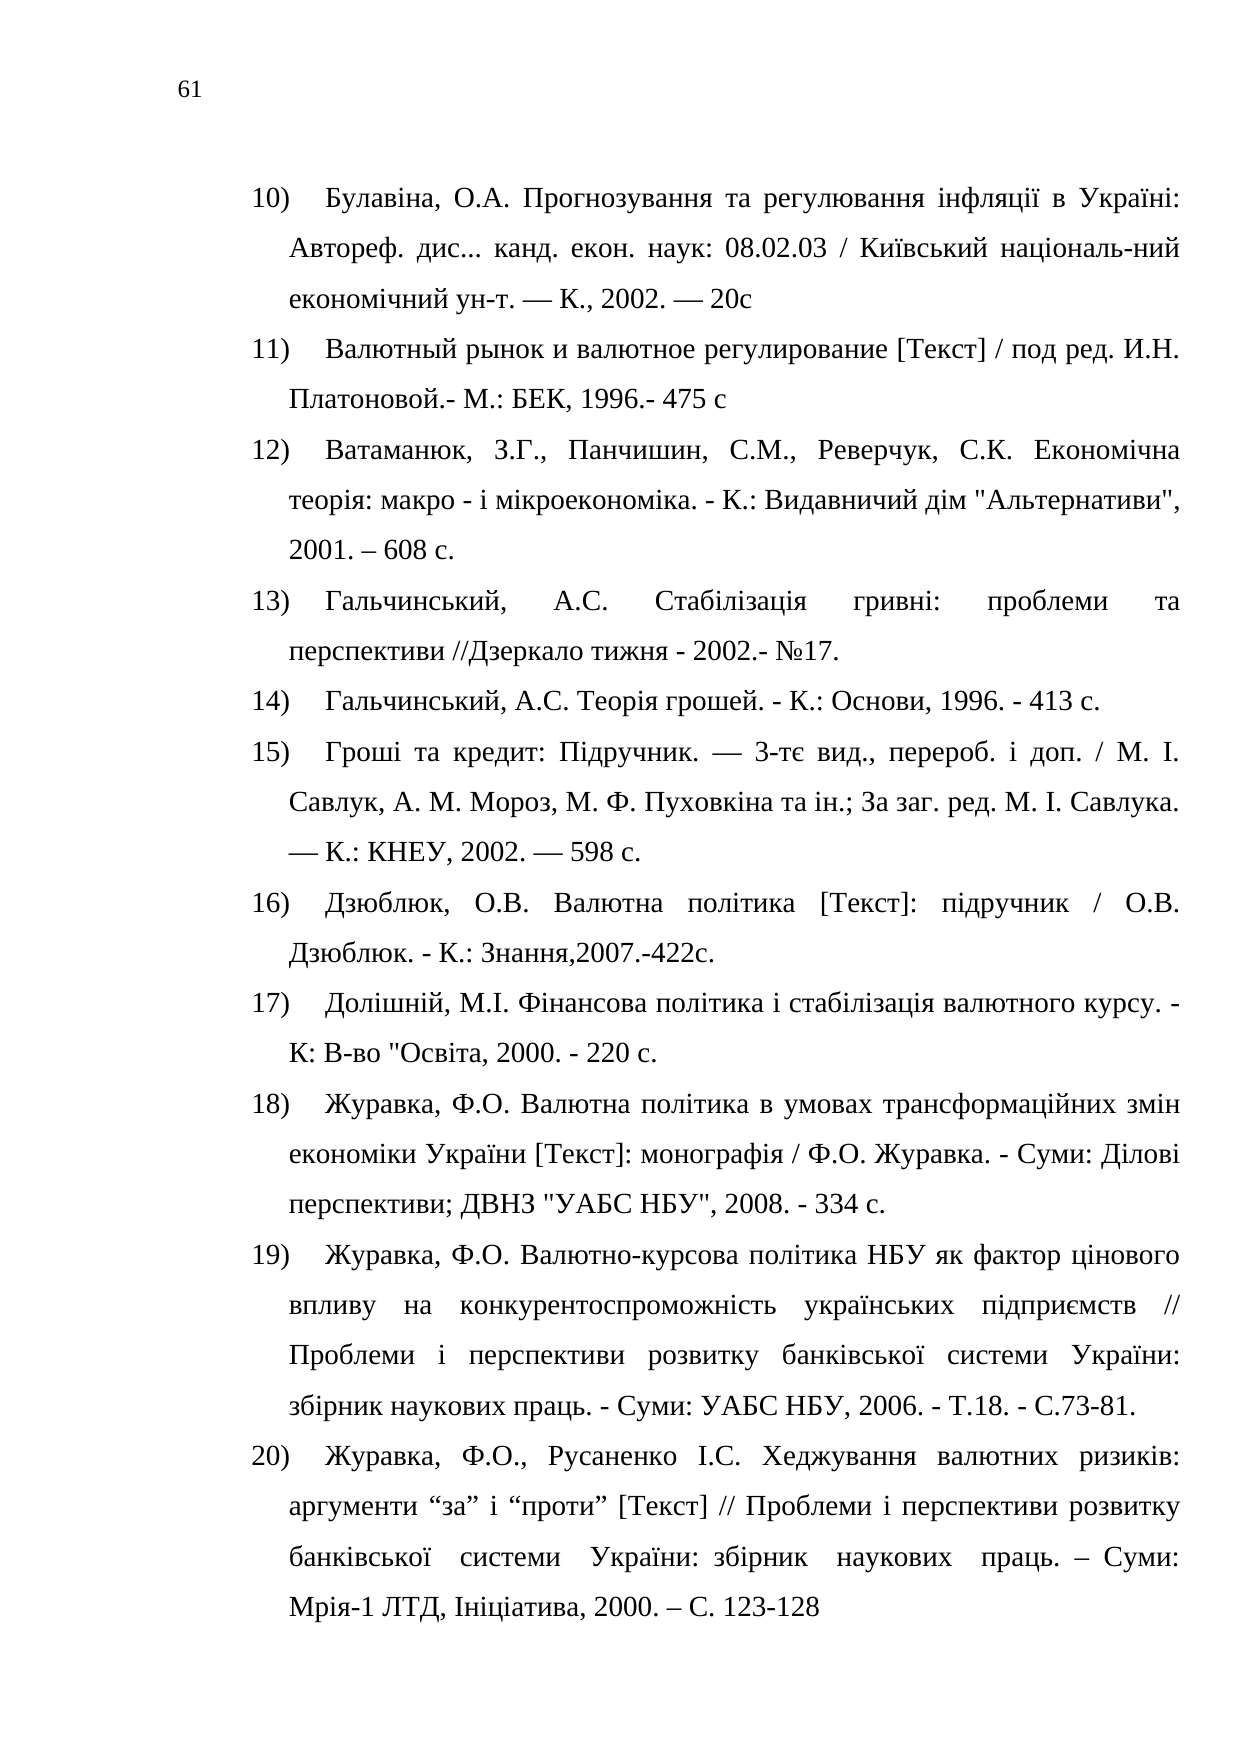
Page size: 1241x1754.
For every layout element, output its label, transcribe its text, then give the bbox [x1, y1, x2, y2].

list Долішній, М.І. Фінансова політика і стабілізація валютного курсу. - К: В-во "Освіта, 2000. - 220 с. [251, 985, 1181, 1069]
list Гроші та кредит: Підручник. — 3-тє вид., перероб. і доп. / М. І. Савлук, А. М. Мороз, М. Ф. Пуховкіна та ін.; За заг. ред. М. І. Савлука. — К.: КНЕУ, 2002. — 598 с. [251, 734, 1181, 868]
list Булавіна, О.А. Прогнозування та регулювання інфляції в Україні: Автореф. дис... канд. екон. наук: 08.02.03 / Київський національ-ний економічний ун-т. — К., 2002. — 20с [251, 180, 1181, 314]
list Валютный рынок и валютное регулирование [Текст] / под ред. И.Н. Платоновой.- М.: БЕК, 1996.- 475 с [251, 331, 1181, 415]
list Дзюблюк, О.В. Валютна політика [Текст]: підручник / О.В. Дзюблюк. - К.: Знання,2007.-422с. [251, 885, 1181, 968]
list Гальчинський, А.С. Стабілізація гривні: проблеми та перспективи //Дзеркало тижня - 2002.- №17. [251, 583, 1181, 667]
list Гальчинський, А.С. Теорія грошей. - К.: Основи, 1996. - 413 с. [251, 683, 1181, 717]
list Журавка, Ф.О. Валютна політика в умовах трансформаційних змін економіки України [Текст]: монографія / Ф.О. Журавка. - Суми: Ділові перспективи; ДВНЗ "УАБС НБУ", 2008. - 334 с. [251, 1086, 1181, 1220]
list Журавка, Ф.О. Валютно-курсова політика НБУ як фактор цінового впливу на конкурентоспроможність українських підприємств // Проблеми і перспективи розвитку банківської системи України: збірник наукових праць. - Суми: УАБС НБУ, 2006. - Т.18. - С.73-81. [251, 1237, 1181, 1421]
list Журавка, Ф.О., Русаненко І.С. Хеджування валютних ризиків: аргументи “за” і “проти” [Текст] // Проблеми і перспективи розвитку банківської системи України: збірник наукових праць. – Суми: Мрія-1 ЛТД, Ініціатива, 2000. – С. 123-128 [251, 1438, 1181, 1623]
list Ватаманюк, З.Г., Панчишин, С.М., Реверчук, С.К. Економічна теорія: макро - і мікроекономіка. - К.: Видавничий дім "Альтернативи", 2001. – 608 с. [251, 432, 1181, 566]
